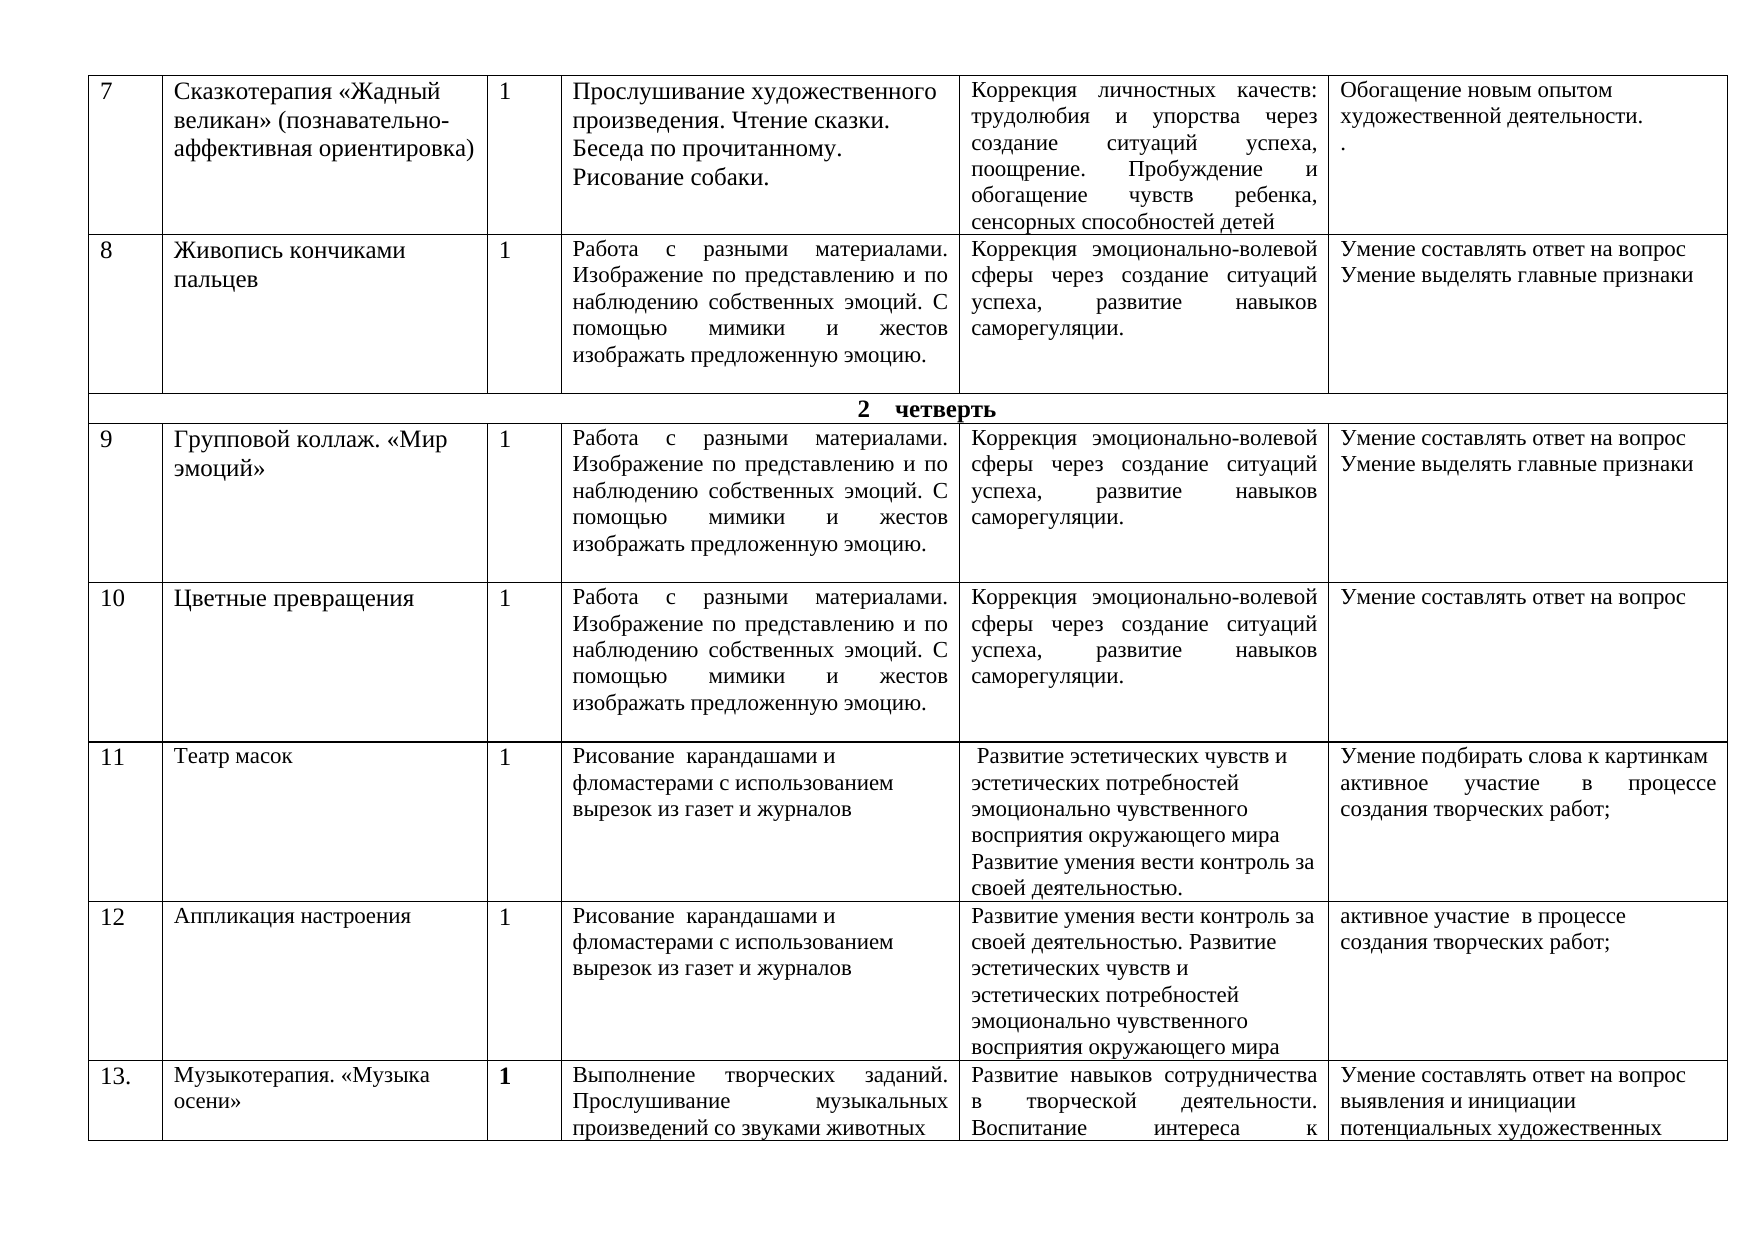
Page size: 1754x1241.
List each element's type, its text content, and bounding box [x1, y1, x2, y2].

table_cell Работа с разными материалами. Изображение по представлению и по наблюдению собственных эмоций. С помощью мимики и жестов изображать предложенную эмоцию. [562, 235, 959, 393]
table_cell Коррекция эмоционально-волевой сферы через создание ситуаций успеха, развитие навыков саморегуляции. [960, 235, 1328, 393]
table_cell 9 [89, 424, 162, 582]
table_cell Работа с разными материалами. Изображение по представлению и по наблюдению собственных эмоций. С помощью мимики и жестов изображать предложенную эмоцию. [562, 424, 959, 582]
table_cell Обогащение новым опытом художественной деятельности. . [1329, 76, 1727, 234]
table_cell Умение составлять ответ на вопрос [1329, 583, 1727, 741]
table_cell Умение составлять ответ на вопрос Умение выделять главные признаки [1329, 424, 1727, 582]
table_cell 1 [488, 235, 561, 393]
table_cell Коррекция личностных качеств: трудолюбия и упорства через создание ситуаций успеха, поощрение. Пробуждение и обогащение чувств ребенка, сенсорных способностей детей [960, 76, 1328, 234]
table_cell Прослушивание художественного произведения. Чтение сказки. Беседа по прочитанному. Рисование собаки. [562, 76, 959, 234]
table_cell Сказкотерапия «Жадный великан» (познавательно-аффективная ориентировка) [163, 76, 487, 234]
table_cell Аппликация настроения [163, 902, 487, 1060]
table_cell Развитие эстетических чувств и эстетических потребностей эмоционально чувственного восприятия окружающего мира Развитие умения вести контроль за своей деятельностью. [960, 743, 1328, 901]
table_cell Коррекция эмоционально-волевой сферы через создание ситуаций успеха, развитие навыков саморегуляции. [960, 424, 1328, 582]
table_cell четверть [89, 394, 1727, 423]
table_cell Рисование карандашами и фломастерами с использованием вырезок из газет и журналов [562, 743, 959, 901]
table_cell 10 [89, 583, 162, 741]
table_cell 1 [488, 902, 561, 1060]
table_cell 1 [488, 583, 561, 741]
table_cell 7 [89, 76, 162, 234]
table_cell Рисование карандашами и фломастерами с использованием вырезок из газет и журналов [562, 902, 959, 1060]
table_cell 1 [488, 424, 561, 582]
table_cell Работа с разными материалами. Изображение по представлению и по наблюдению собственных эмоций. С помощью мимики и жестов изображать предложенную эмоцию. [562, 583, 959, 741]
table_cell 1 [488, 76, 561, 234]
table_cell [163, 1061, 487, 1140]
table_cell Живопись кончиками пальцев [163, 235, 487, 393]
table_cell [562, 1061, 959, 1140]
table_cell 11 [89, 743, 162, 901]
table_cell 1 [488, 1061, 561, 1140]
table_cell Театр масок [163, 743, 487, 901]
table_cell 13. [89, 1061, 162, 1140]
table_cell Коррекция эмоционально-волевой сферы через создание ситуаций успеха, развитие навыков саморегуляции. [960, 583, 1328, 741]
table_cell активное участие в процессе создания творческих работ; [1329, 902, 1727, 1060]
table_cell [1329, 1061, 1727, 1140]
table_cell Умение подбирать слова к картинкам активное участие в процессе создания творческих работ; [1329, 743, 1727, 901]
table_cell Цветные превращения [163, 583, 487, 741]
table_cell 12 [89, 902, 162, 1060]
table_cell Развитие умения вести контроль за своей деятельностью. Развитие эстетических чувств и эстетических потребностей эмоционально чувственного восприятия окружающего мира [960, 902, 1328, 1060]
table_cell Групповой коллаж. «Мир эмоций» [163, 424, 487, 582]
table_cell 8 [89, 235, 162, 393]
table_cell 1 [488, 743, 561, 901]
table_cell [960, 1061, 1328, 1140]
table_cell Умение составлять ответ на вопрос Умение выделять главные признаки [1329, 235, 1727, 393]
